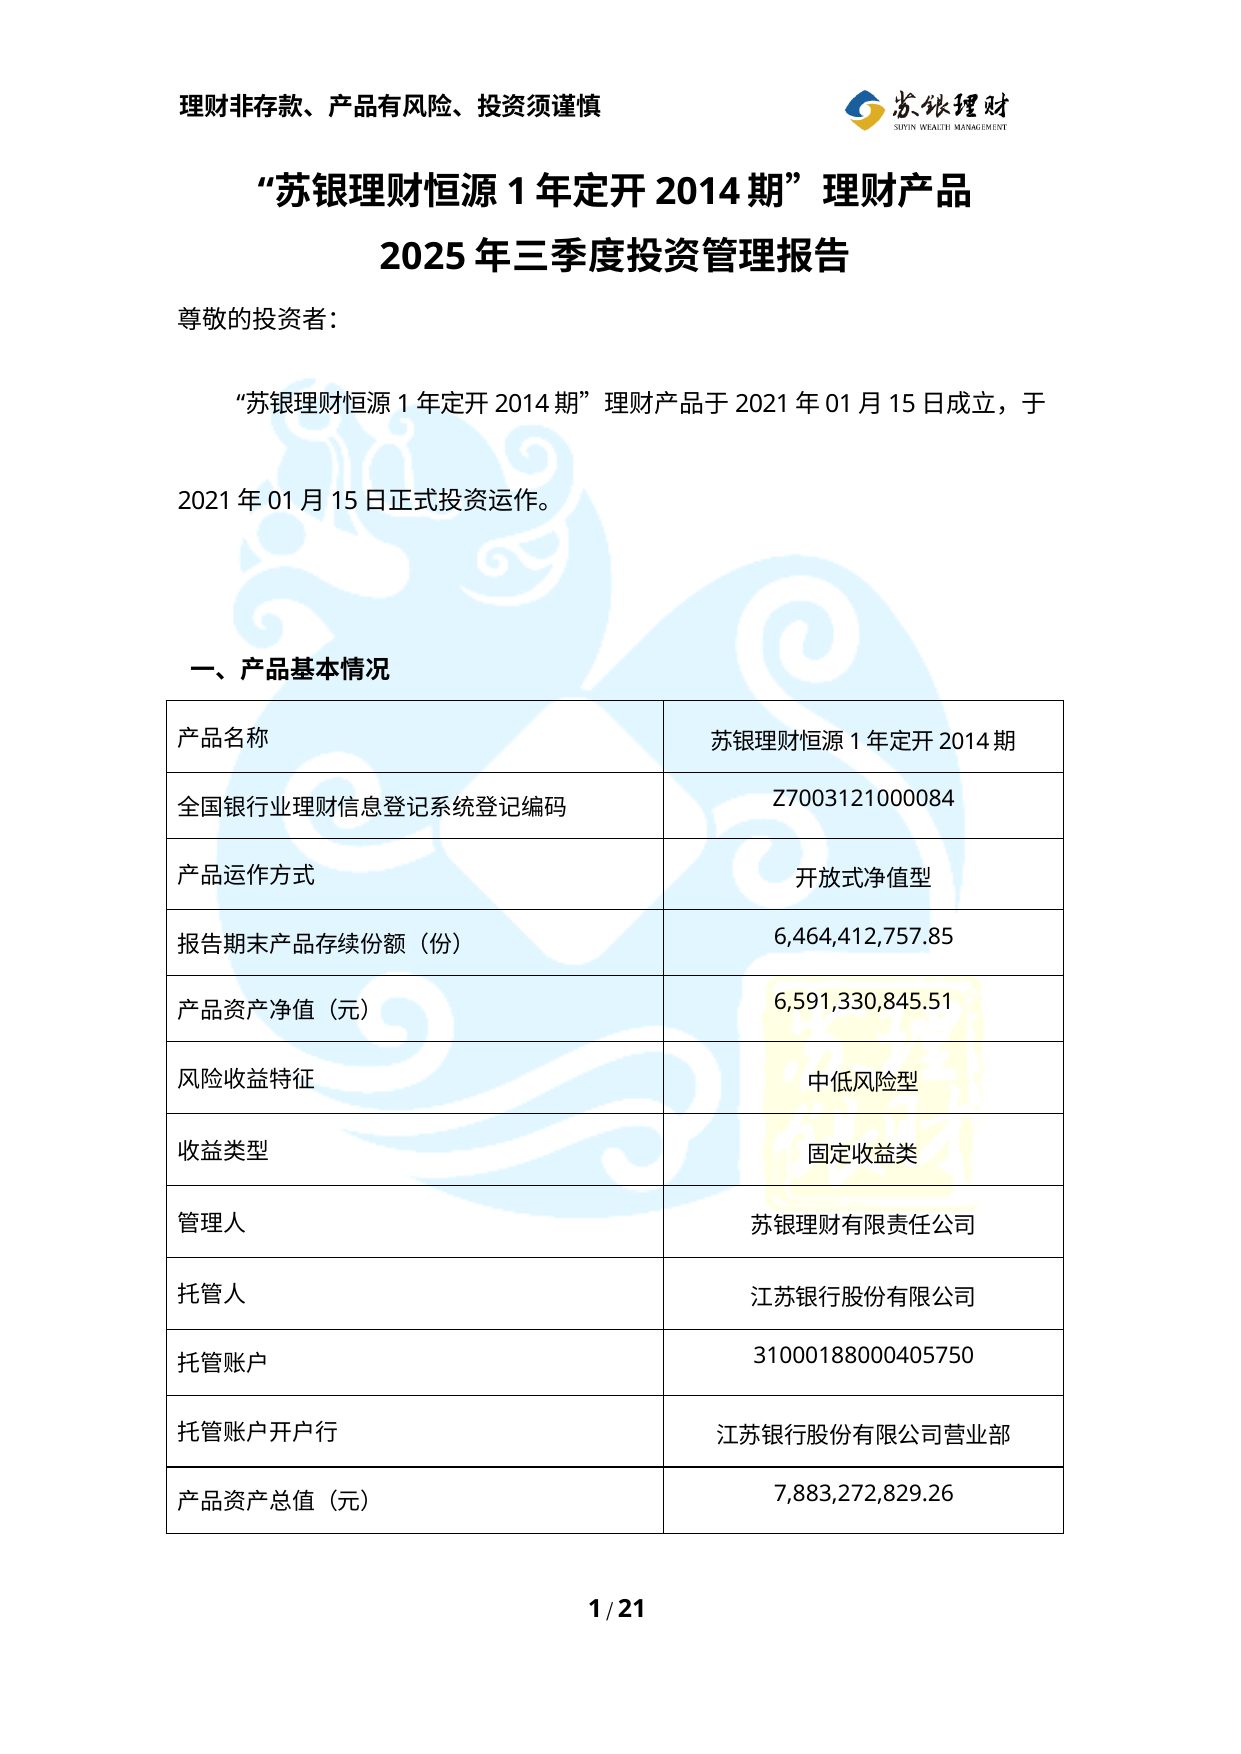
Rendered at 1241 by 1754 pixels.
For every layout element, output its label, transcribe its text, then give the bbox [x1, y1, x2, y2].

table_cell 管理人 [167, 1186, 663, 1257]
table_header 苏银理财恒源1年定开2014期 [664, 701, 1063, 772]
table_cell 托管账户开户行 [167, 1396, 663, 1466]
table_cell 托管人 [167, 1258, 663, 1328]
table_cell 江苏银行股份有限公司营业部 [664, 1396, 1063, 1466]
table_cell 报告期末产品存续份额（份） [167, 910, 663, 975]
table_cell 全国银行业理财信息登记系统登记编码 [167, 773, 663, 838]
text 尊敬的投资者： [177, 286, 1053, 351]
table_cell 31000188000405750 [664, 1330, 1063, 1394]
text “苏银理财恒源1年定开2014期”理财产品于 2021年01月15日成立，于2021年01月15日正式投资运作。 [177, 369, 1053, 531]
subtitle 一、产品基本情况 [190, 635, 1053, 700]
table_cell 7,883,272,829.26 [664, 1468, 1063, 1532]
text 2025年三季度投资管理报告 [177, 221, 1053, 286]
table_cell 收益类型 [167, 1114, 663, 1185]
table_cell Z7003121000084 [664, 773, 1063, 838]
picture [820, 72, 1039, 143]
table_cell 产品资产净值（元） [167, 976, 663, 1041]
table_cell 中低风险型 [664, 1042, 1063, 1113]
table_cell 固定收益类 [664, 1114, 1063, 1185]
table_cell 风险收益特征 [167, 1042, 663, 1113]
table_cell 6,464,412,757.85 [664, 910, 1063, 975]
table_cell 江苏银行股份有限公司 [664, 1258, 1063, 1328]
table_cell 托管账户 [167, 1330, 663, 1394]
table_cell 产品运作方式 [167, 839, 663, 909]
text “苏银理财恒源1年定开2014期”理财产品 [177, 156, 1053, 221]
table_cell 产品资产总值（元） [167, 1468, 663, 1532]
table_header 产品名称 [167, 701, 663, 772]
table_cell 苏银理财有限责任公司 [664, 1186, 1063, 1257]
table_cell 6,591,330,845.51 [664, 976, 1063, 1041]
table_cell 开放式净值型 [664, 839, 1063, 909]
